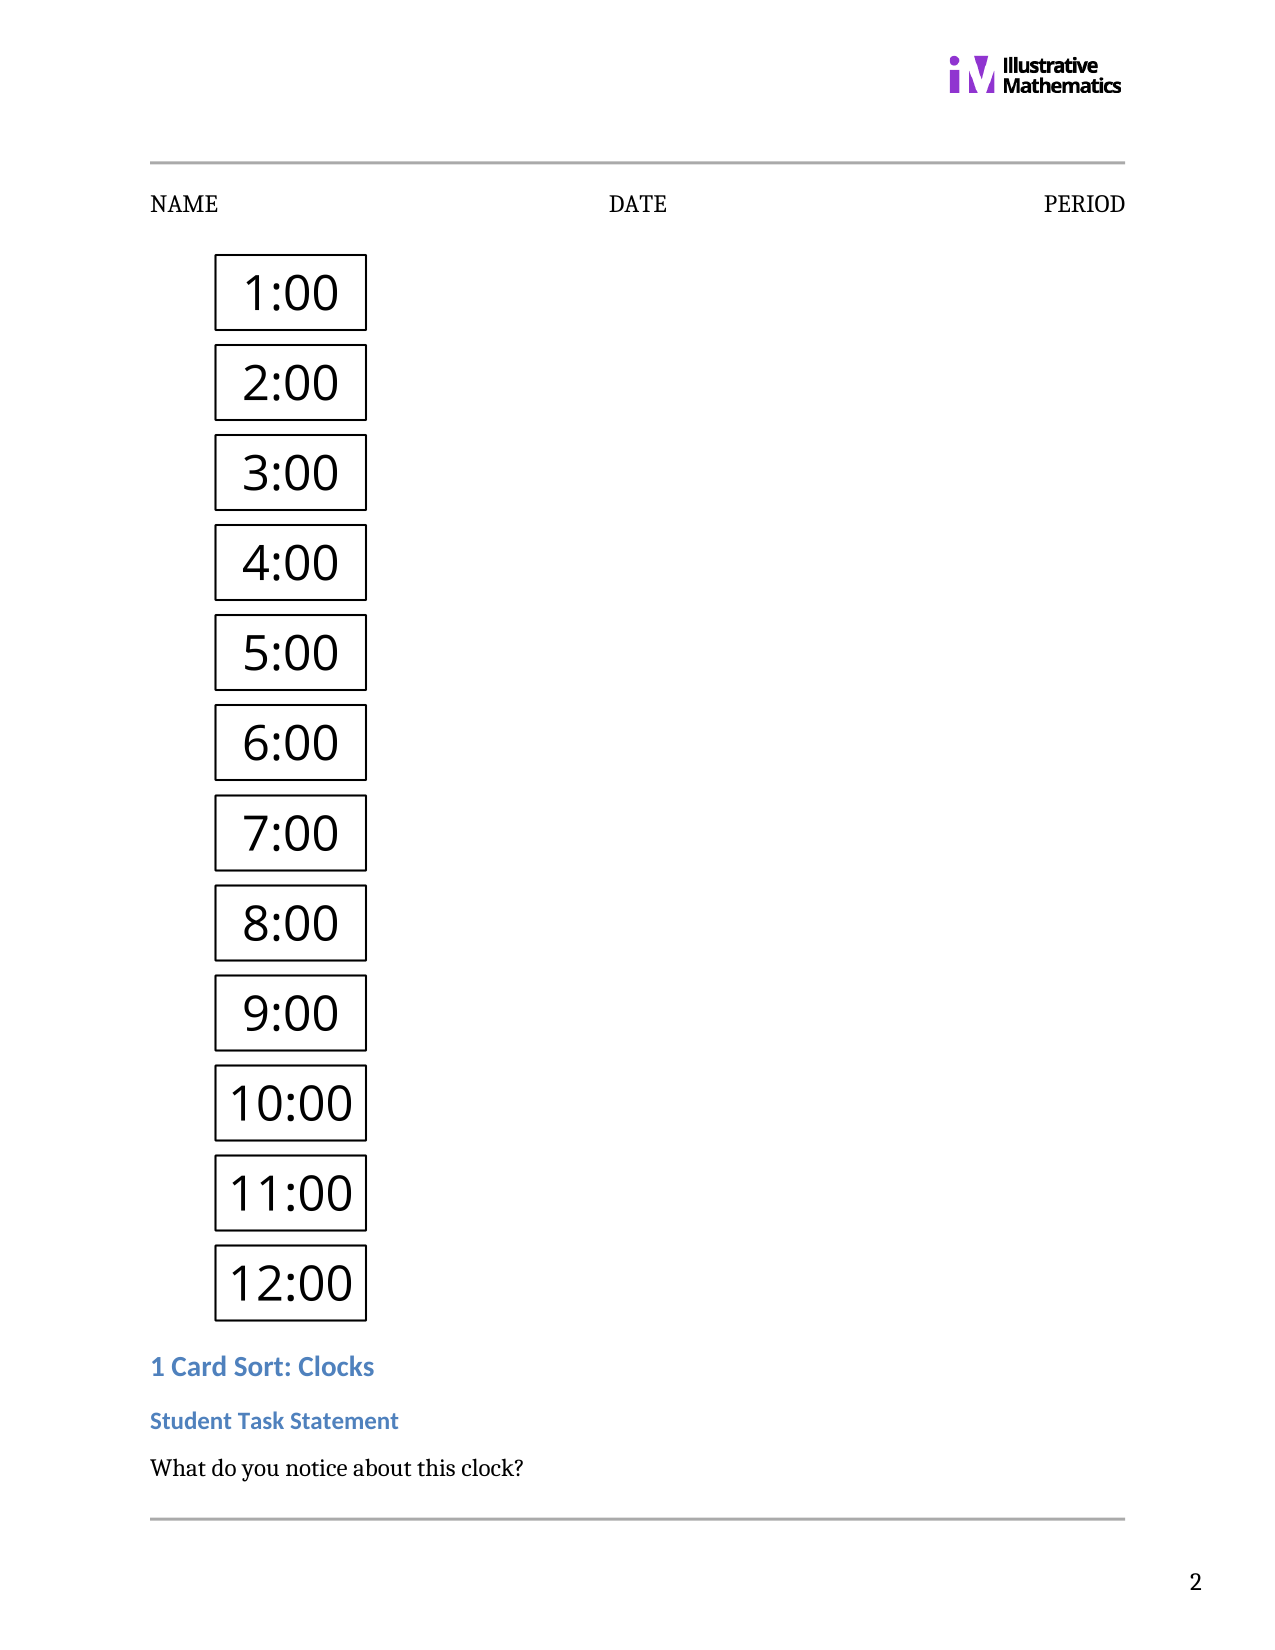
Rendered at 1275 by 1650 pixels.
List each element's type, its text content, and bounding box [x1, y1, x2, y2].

picture [949, 55, 1121, 93]
subtitle 1 Card Sort: Clocks [150, 1348, 1125, 1384]
text What do you notice about this clock? [150, 1454, 1125, 1483]
picture [168, 247, 413, 1328]
subtitle Student Task Statement [150, 1405, 1125, 1435]
